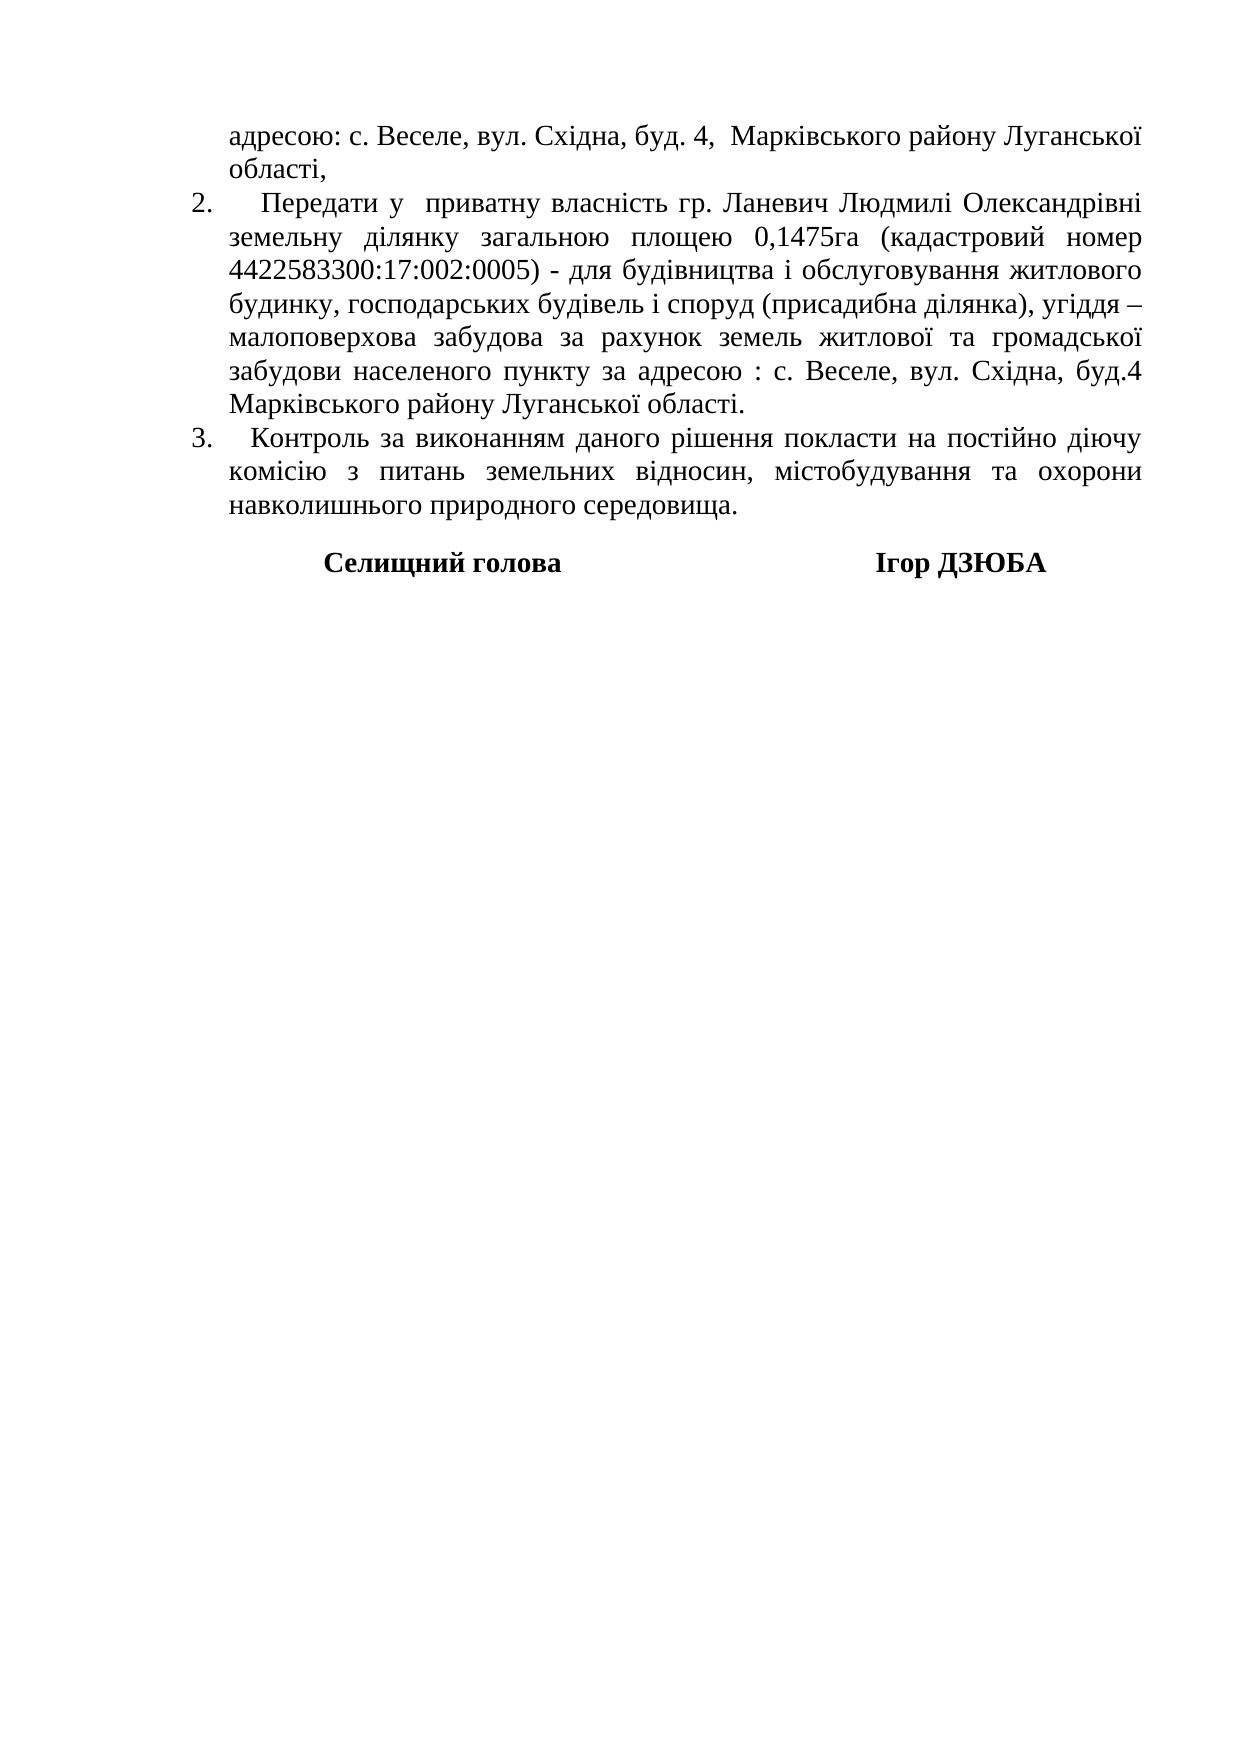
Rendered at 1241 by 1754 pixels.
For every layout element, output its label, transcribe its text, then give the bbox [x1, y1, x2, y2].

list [191, 118, 1143, 185]
list Контроль за виконанням даного рішення покласти на постійно діючу комісію з питань земельних відносин, містобудування та охорони навколишнього природного середовища. [191, 420, 1143, 521]
subtitle Селищний голова Ігор ДЗЮБА [177, 545, 1143, 578]
list Передати у приватну власність гр. Ланевич Людмилі Олександрівні земельну ділянку загальною площею 0,1475га (кадастровий номер 4422583300:17:002:0005) - для будівництва і обслуговування житлового будинку, господарських будівель і споруд (присадибна ділянка), угіддя – малоповерхова забудова за рахунок земель житлової та громадської забудови населеного пункту за адресою : с. Веселе, вул. Східна, буд.4 Марківського району Луганської області. [191, 185, 1143, 420]
